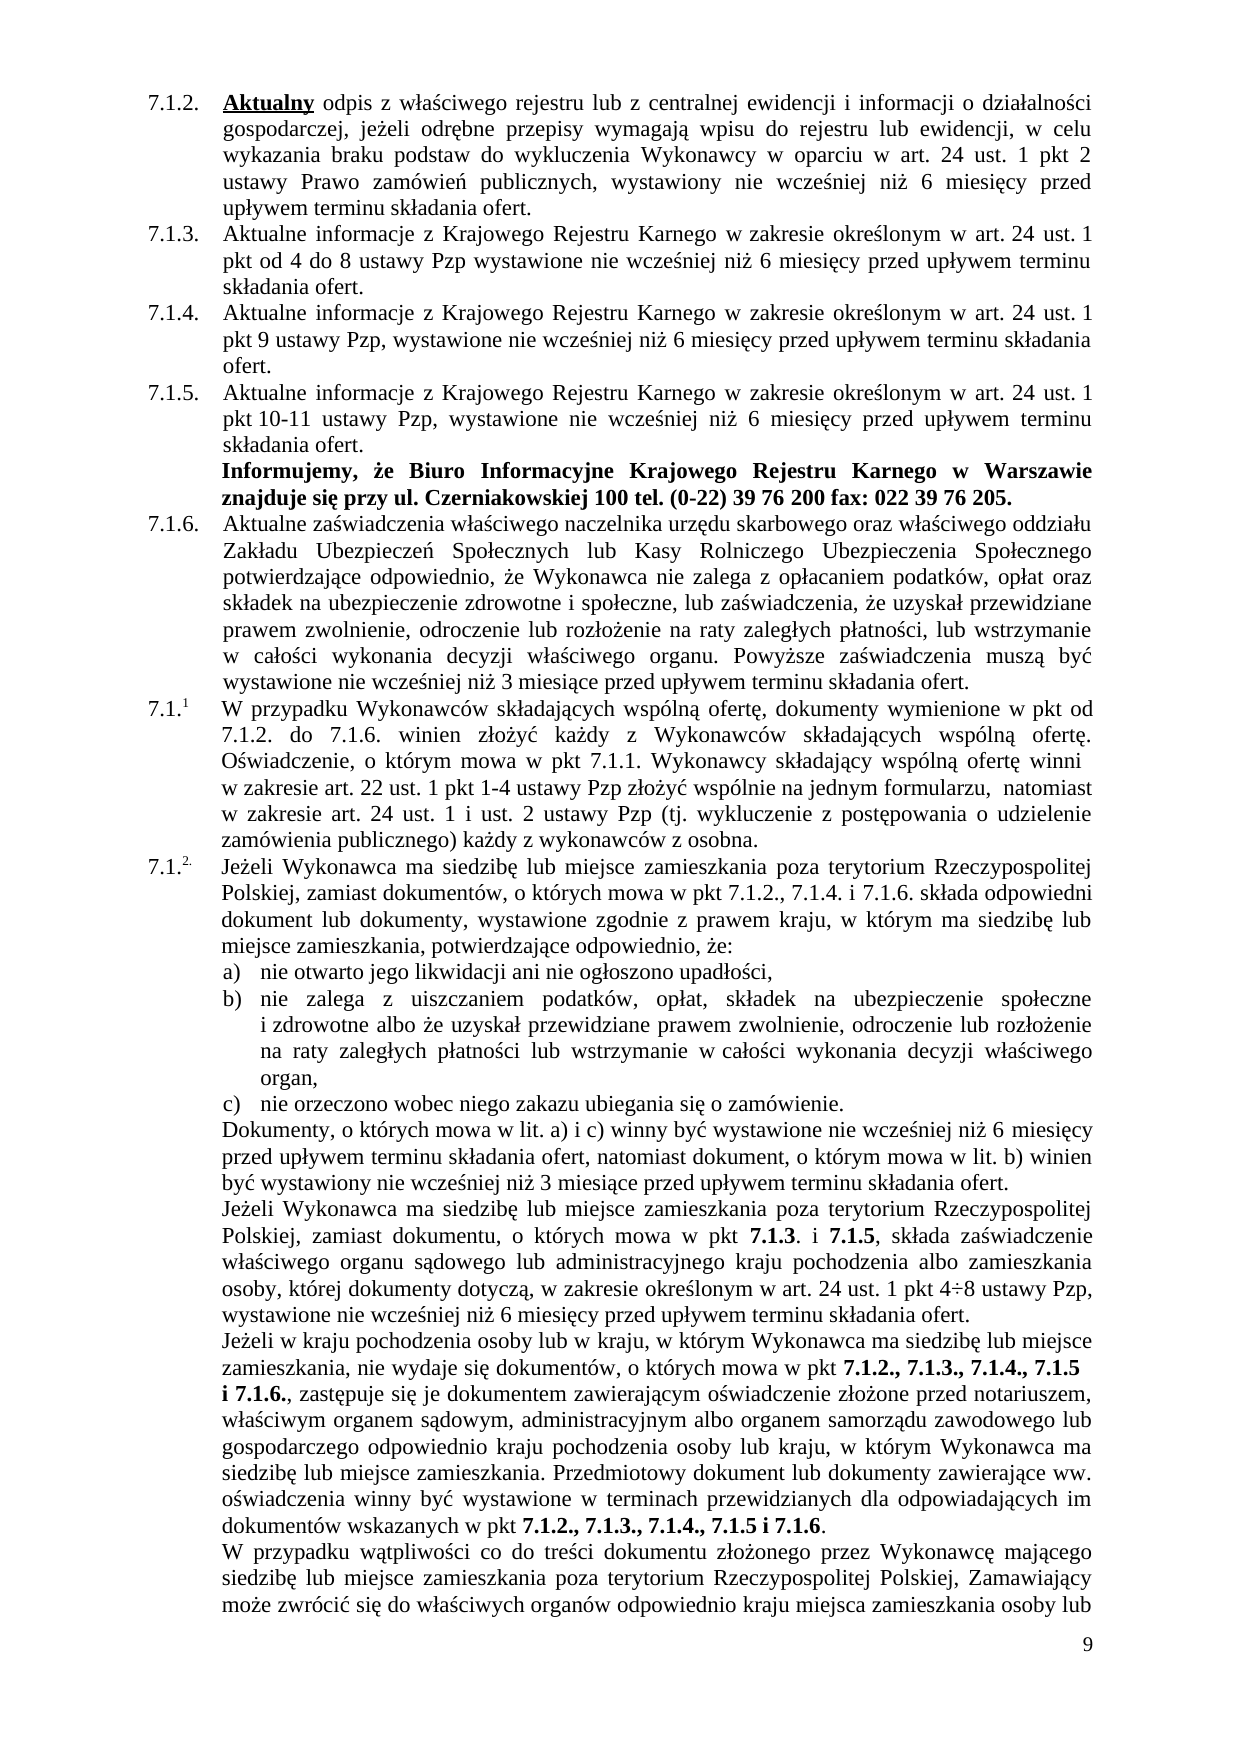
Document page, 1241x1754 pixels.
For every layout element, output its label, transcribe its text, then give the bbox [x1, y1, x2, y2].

text 7.1.1 W przypadku Wykonawców składających wspólną ofertę, dokumenty wymienione w pkt od 7.1.2. do 7.1.6. winien złożyć każdy z Wykonawców składających wspólną ofertę. Oświadczenie, o którym mowa w pkt 7.1.1. Wykonawcy składający wspólną ofertę winni w zakresie art. 22 ust. 1 pkt 1-4 ustawy Pzp złożyć wspólnie na jednym formularzu, natomiast w zakresie art. 24 ust. 1 i ust. 2 ustawy Pzp (tj. wykluczenie z postępowania o udzielenie zamówienia publicznego) każdy z wykonawców z osobna. [148, 695, 1093, 853]
text 7.1.2. Jeżeli Wykonawca ma siedzibę lub miejsce zamieszkania poza terytorium Rzeczypospolitej Polskiej, zamiast dokumentów, o których mowa w pkt 7.1.2., 7.1.4. i 7.1.6. składa odpowiedni dokument lub dokumenty, wystawione zgodnie z prawem kraju, w którym ma siedzibę lub miejsce zamieszkania, potwierdzające odpowiednio, że: [148, 853, 1093, 958]
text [222, 1538, 1093, 1617]
text Dokumenty, o których mowa w lit. a) i c) winny być wystawione nie wcześniej niż 6 miesięcy przed upływem terminu składania ofert, natomiast dokument, o którym mowa w lit. b) winien być wystawiony nie wcześniej niż 3 miesiące przed upływem terminu składania ofert. [222, 1116, 1093, 1196]
list Aktualny odpis z właściwego rejestru lub z centralnej ewidencji i informacji o działalności gospodarczej, jeżeli odrębne przepisy wymagają wpisu do rejestru lub ewidencji, w celu wykazania braku podstaw do wykluczenia Wykonawcy w oparciu w art. 24 ust. 1 pkt 2 ustawy Prawo zamówień publicznych, wystawiony nie wcześniej niż 6 miesięcy przed upływem terminu składania ofert. [148, 89, 1093, 220]
text a) nie otwarto jego likwidacji ani nie ogłoszono upadłości, [223, 958, 1093, 985]
list Aktualne informacje z Krajowego Rejestru Karnego w zakresie określonym w art. 24 ust. 1 pkt 9 ustawy Pzp, wystawione nie wcześniej niż 6 miesięcy przed upływem terminu składania ofert. [148, 299, 1093, 378]
text c) nie orzeczono wobec niego zakazu ubiegania się o zamówienie. [223, 1090, 1093, 1116]
list Aktualne zaświadczenia właściwego naczelnika urzędu skarbowego oraz właściwego oddziału Zakładu Ubezpieczeń Społecznych lub Kasy Rolniczego Ubezpieczenia Społecznego potwierdzające odpowiednio, że Wykonawca nie zalega z opłacaniem podatków, opłat oraz składek na ubezpieczenie zdrowotne i społeczne, lub zaświadczenia, że uzyskał przewidziane prawem zwolnienie, odroczenie lub rozłożenie na raty zaległych płatności, lub wstrzymanie w całości wykonania decyzji właściwego organu. Powyższe zaświadczenia muszą być wystawione nie wcześniej niż 3 miesiące przed upływem terminu składania ofert. [148, 510, 1093, 695]
text b) nie zalega z uiszczaniem podatków, opłat, składek na ubezpieczenie społeczne i zdrowotne albo że uzyskał przewidziane prawem zwolnienie, odroczenie lub rozłożenie na raty zaległych płatności lub wstrzymanie w całości wykonania decyzji właściwego organ, [223, 985, 1093, 1090]
text Jeżeli Wykonawca ma siedzibę lub miejsce zamieszkania poza terytorium Rzeczypospolitej Polskiej, zamiast dokumentu, o których mowa w pkt 7.1.3. i 7.1.5, składa zaświadczenie właściwego organu sądowego lub administracyjnego kraju pochodzenia albo zamieszkania osoby, której dokumenty dotyczą, w zakresie określonym w art. 24 ust. 1 pkt 4÷8 ustawy Pzp, wystawione nie wcześniej niż 6 miesięcy przed upływem terminu składania ofert. [222, 1196, 1093, 1327]
list Aktualne informacje z Krajowego Rejestru Karnego w zakresie określonym w art. 24 ust. 1 pkt 10-11 ustawy Pzp, wystawione nie wcześniej niż 6 miesięcy przed upływem terminu składania ofert. [148, 378, 1093, 458]
text Informujemy, że Biuro Informacyjne Krajowego Rejestru Karnego w Warszawie znajduje się przy ul. Czerniakowskiej 100 tel. (0-22) 39 76 200 fax: 022 39 76 205. [221, 458, 1093, 510]
list Aktualne informacje z Krajowego Rejestru Karnego w zakresie określonym w art. 24 ust. 1 pkt od 4 do 8 ustawy Pzp wystawione nie wcześniej niż 6 miesięcy przed upływem terminu składania ofert. [148, 220, 1093, 299]
text Jeżeli w kraju pochodzenia osoby lub w kraju, w którym Wykonawca ma siedzibę lub miejsce zamieszkania, nie wydaje się dokumentów, o których mowa w pkt 7.1.2., 7.1.3., 7.1.4., 7.1.5 i 7.1.6., zastępuje się je dokumentem zawierającym oświadczenie złożone przed notariuszem, właściwym organem sądowym, administracyjnym albo organem samorządu zawodowego lub gospodarczego odpowiednio kraju pochodzenia osoby lub kraju, w którym Wykonawca ma siedzibę lub miejsce zamieszkania. Przedmiotowy dokument lub dokumenty zawierające ww. oświadczenia winny być wystawione w terminach przewidzianych dla odpowiadających im dokumentów wskazanych w pkt 7.1.2., 7.1.3., 7.1.4., 7.1.5 i 7.1.6. [222, 1327, 1093, 1538]
